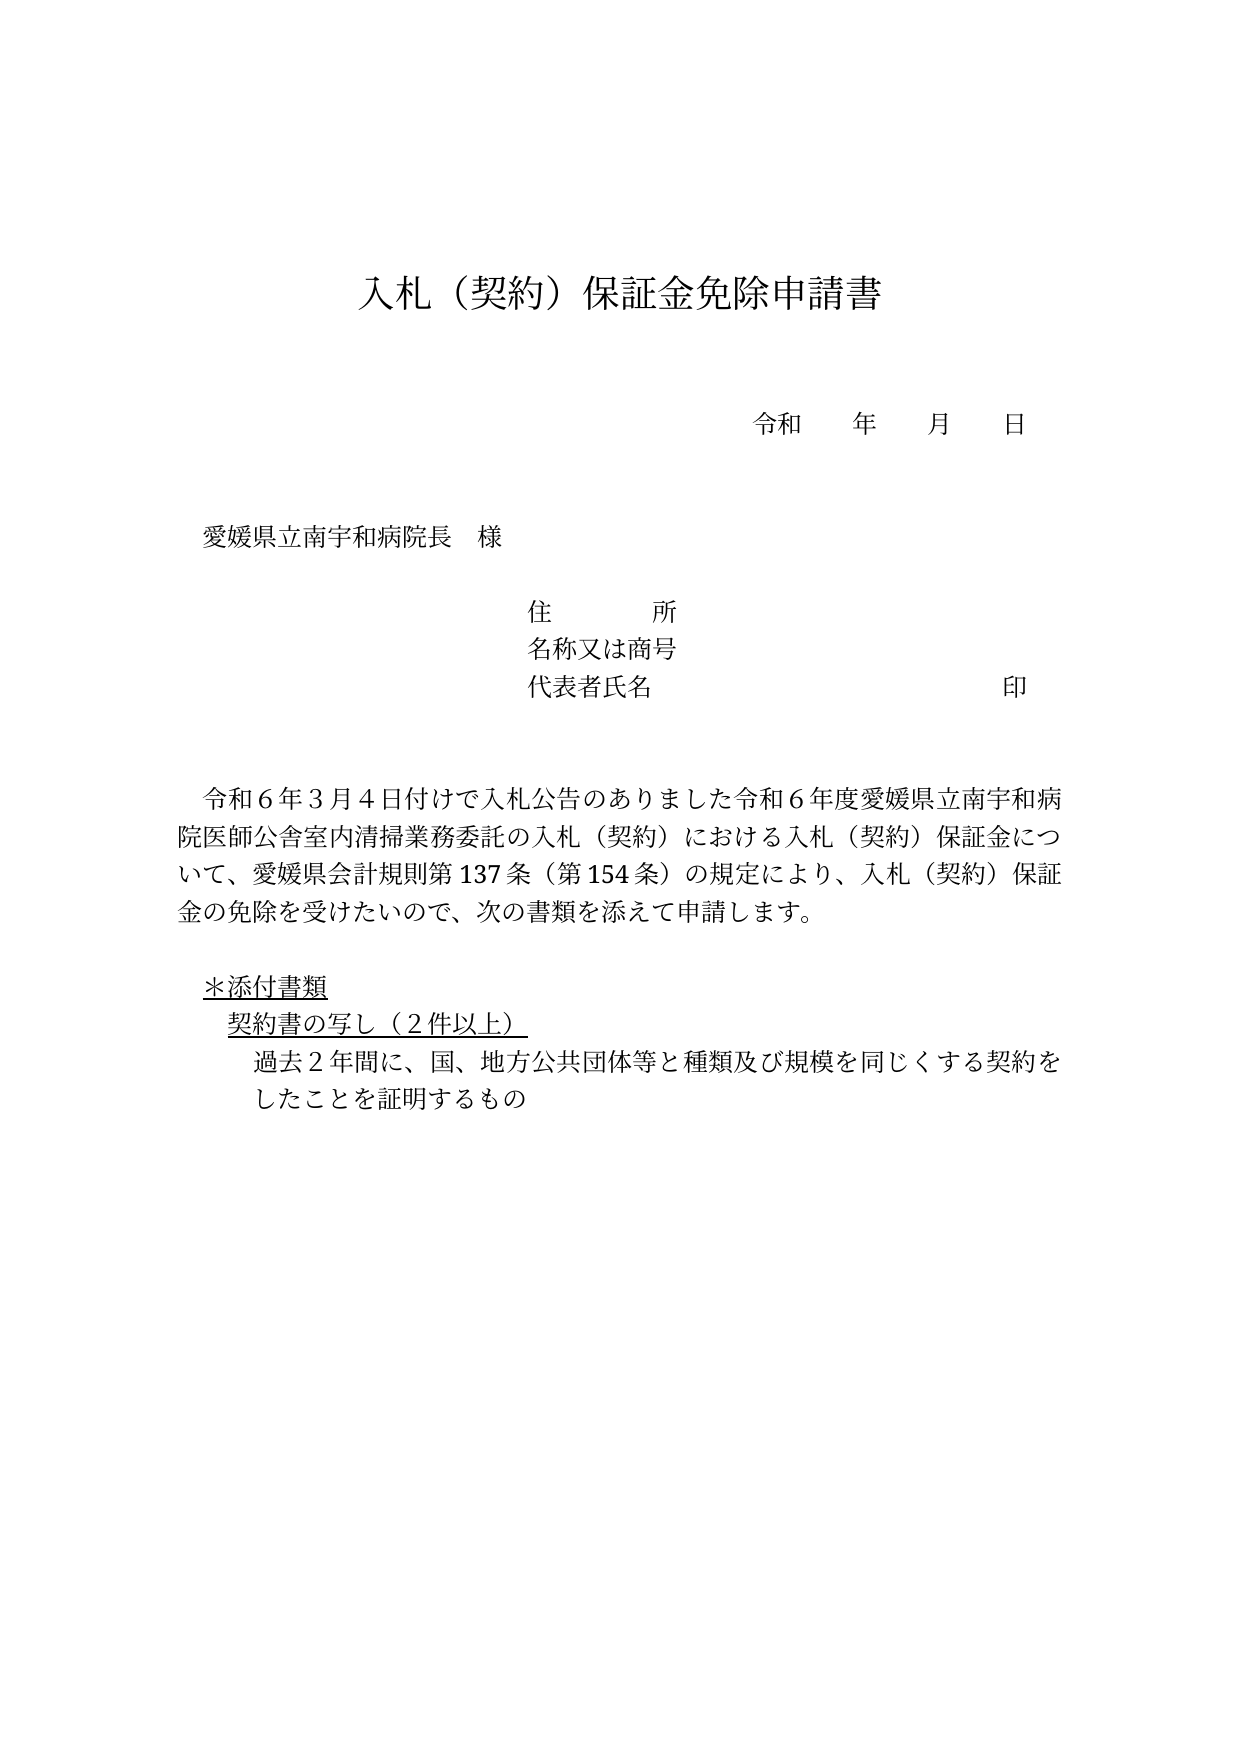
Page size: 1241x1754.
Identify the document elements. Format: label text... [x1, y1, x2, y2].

text 代表者氏名 印 [177, 667, 1063, 704]
text 名称又は商号 [177, 629, 1063, 667]
text 令和 年 月 日 [177, 404, 1063, 442]
text 過去２年間に、国、地方公共団体等と種類及び規模を同じくする契約をしたことを証明するもの [177, 1042, 1063, 1117]
text 令和６年３月４日付けで入札公告のありました令和６年度愛媛県立南宇和病院医師公舎室内清掃業務委託の入札（契約）における入札（契約）保証金について、愛媛県会計規則第137条（第154条）の規定により、入札（契約）保証金の免除を受けたいので、次の書類を添えて申請します。 [177, 779, 1063, 929]
text 入札（契約）保証金免除申請書 [177, 254, 1063, 329]
text 契約書の写し（２件以上） [177, 1004, 1063, 1042]
text 愛媛県立南宇和病院長 様 [177, 517, 1063, 554]
text 住 所 [177, 592, 1063, 629]
text ＊添付書類 [177, 967, 1063, 1004]
